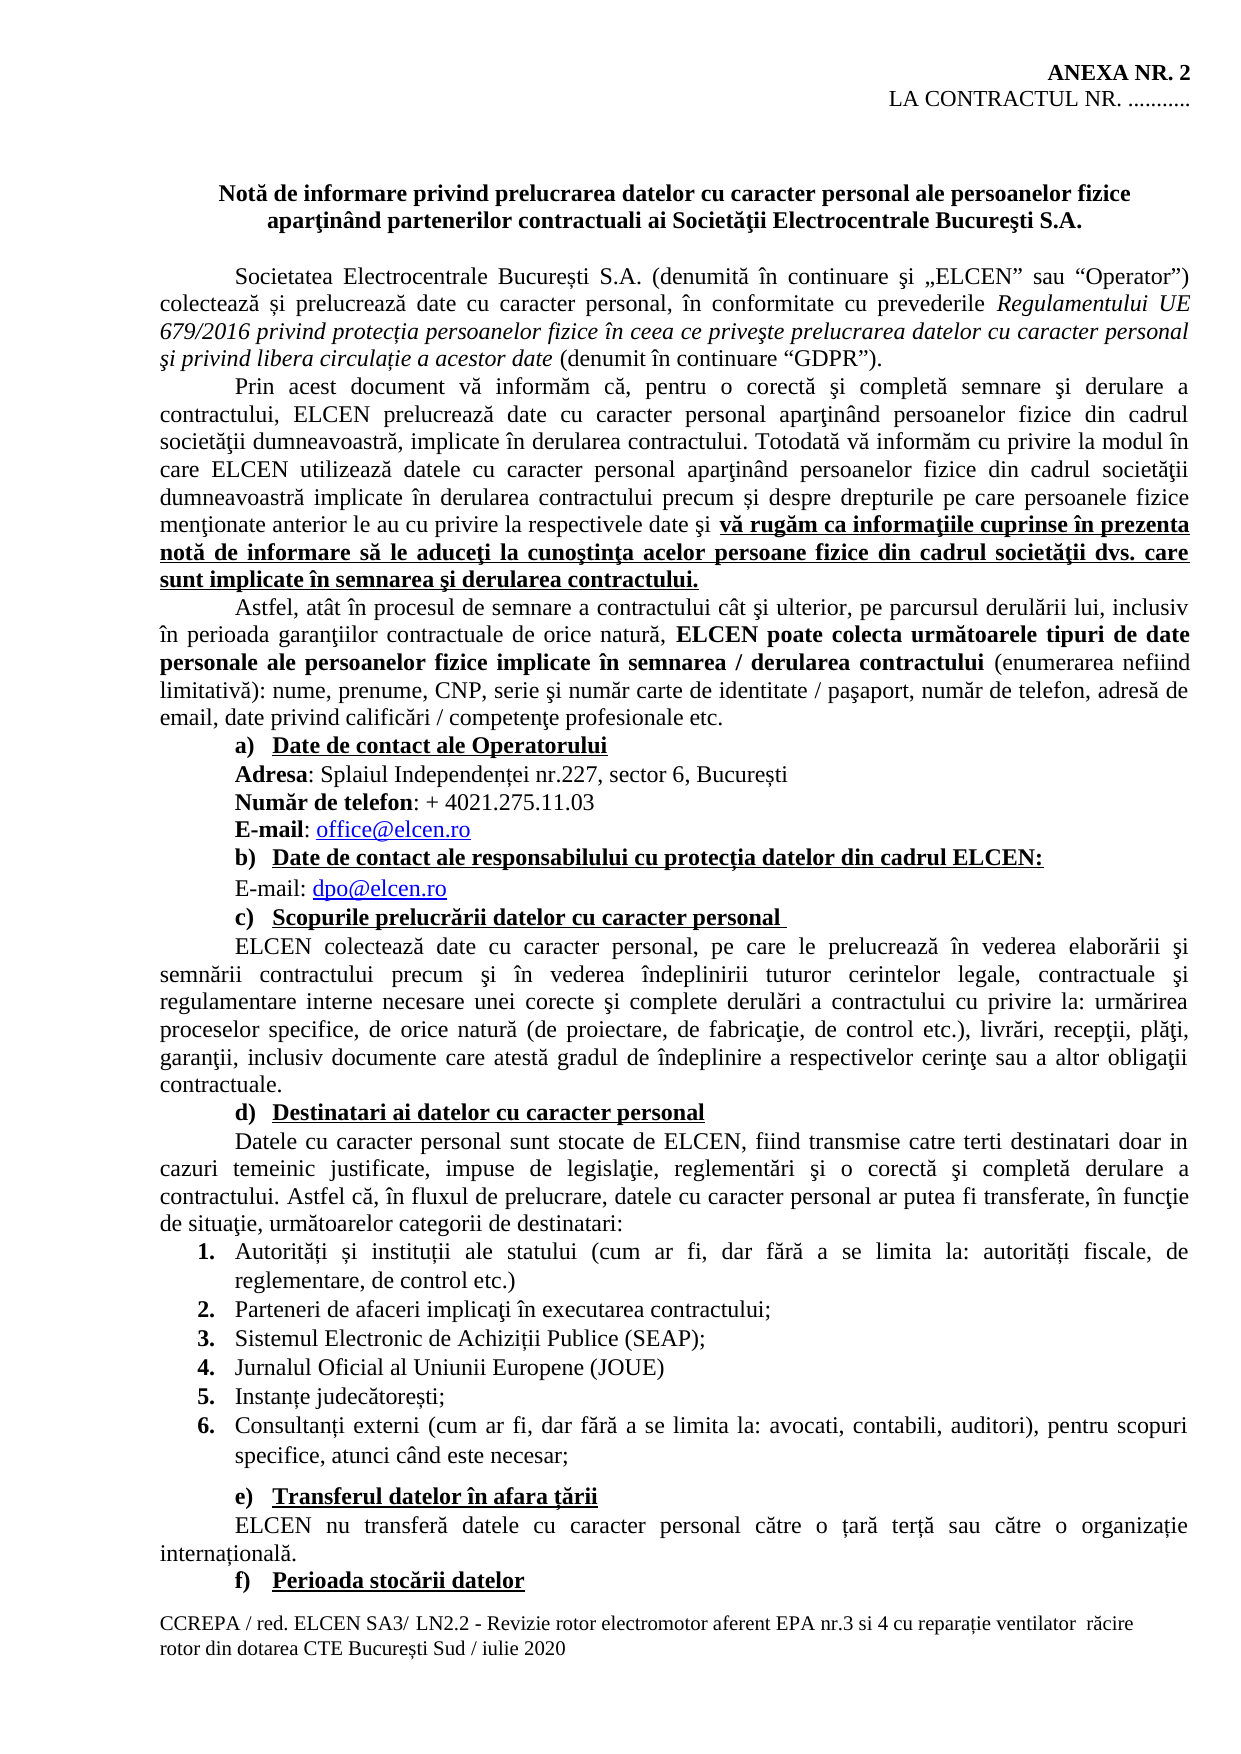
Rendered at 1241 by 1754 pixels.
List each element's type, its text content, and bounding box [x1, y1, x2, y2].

text ELCEN colectează date cu caracter personal, pe care le prelucrează în vederea elaborării şi semnării contractului precum şi în vederea îndeplinirii tuturor cerintelor legale, contractuale şi regulamentare interne necesare unei corecte şi complete derulări a contractului cu privire la: urmărirea proceselor specifice, de orice natură (de proiectare, de fabricaţie, de control etc.), livrări, recepţii, plăţi, garanţii, inclusiv documente care atestă gradul de îndeplinire a respectivelor cerinţe sau a altor obligaţii contractuale. [159, 932, 1191, 1098]
text Prin acest document vă informăm că, pentru o corectă şi completă semnare şi derulare a contractului, ELCEN prelucrează date cu caracter personal aparţinând persoanelor fizice din cadrul societăţii dumneavoastră, implicate în derularea contractului. Totodată vă informăm cu privire la modul în care ELCEN utilizează datele cu caracter personal aparţinând persoanelor fizice din cadrul societăţii dumneavoastră implicate în derularea contractului precum și despre drepturile pe care persoanele fizice menţionate anterior le au cu privire la respectivele date şi vă rugăm ca informaţiile cuprinse în prezenta notă de informare să le aduceţi la cunoştinţa acelor persoane fizice din cadrul societăţii dvs. care sunt implicate în semnarea şi derularea contractului. [159, 372, 1191, 593]
text E-mail: office@elcen.ro [159, 815, 1191, 843]
text ELCEN nu transferă datele cu caracter personal către o țară terță sau către o organizație internațională. [159, 1511, 1191, 1566]
list Parteneri de afaceri implicaţi în executarea contractului; [197, 1295, 1191, 1323]
list Consultanți externi (cum ar fi, dar fără a se limita la: avocati, contabili, auditori), pentru scopuri specifice, atunci când este necesar; [197, 1411, 1191, 1468]
list Transferul datelor în afara țării [234, 1482, 1191, 1510]
list Instanțe judecătorești; [197, 1382, 1191, 1410]
list Sistemul Electronic de Achiziții Publice (SEAP); [197, 1324, 1191, 1352]
text Datele cu caracter personal sunt stocate de ELCEN, fiind transmise catre terti destinatari doar in cazuri temeinic justificate, impuse de legislaţie, reglementări şi o corectă şi completă derulare a contractului. Astfel că, în fluxul de prelucrare, datele cu caracter personal ar putea fi transferate, în funcţie de situaţie, următoarelor categorii de destinatari: [159, 1127, 1191, 1237]
text Adresa: Splaiul Independenței nr.227, sector 6, București [159, 760, 1191, 787]
text Număr de telefon: + 4021.275.11.03 [159, 787, 1191, 815]
text Notă de informare privind prelucrarea datelor cu caracter personal ale persoanelor fizice aparţinând partenerilor contractuali ai Societăţii Electrocentrale Bucureşti S.A. [159, 179, 1191, 234]
text E-mail: dpo@elcen.ro [159, 874, 1191, 902]
list Date de contact ale Operatorului [234, 731, 1191, 758]
list Jurnalul Oficial al Uniunii Europene (JOUE) [197, 1353, 1191, 1381]
list Autorități și instituții ale statului (cum ar fi, dar fără a se limita la: autorități fiscale, de reglementare, de control etc.) [197, 1237, 1191, 1294]
list Destinatari ai datelor cu caracter personal [234, 1098, 1191, 1125]
list Date de contact ale responsabilului cu protecția datelor din cadrul ELCEN: [234, 843, 1240, 870]
list Perioada stocării datelor [234, 1566, 1191, 1594]
text anexa nr. 2 [159, 59, 1191, 85]
list Scopurile prelucrării datelor cu caracter personal [234, 902, 1191, 931]
text LA CONTRACTUL NR. ........... [159, 85, 1191, 112]
text Societatea Electrocentrale București S.A. (denumită în continuare şi „ELCEN” sau “Operator”) colectează și prelucrează date cu caracter personal, în conformitate cu prevederile Regulamentului UE 679/2016 privind protecția persoanelor fizice în ceea ce priveşte prelucrarea datelor cu caracter personal şi privind libera circulație a acestor date (denumit în continuare “GDPR”). [159, 262, 1191, 372]
text Astfel, atât în procesul de semnare a contractului cât şi ulterior, pe parcursul derulării lui, inclusiv în perioada garanţiilor contractuale de orice natură, ELCEN poate colecta următoarele tipuri de date personale ale persoanelor fizice implicate în semnarea / derularea contractului (enumerarea nefiind limitativă): nume, prenume, CNP, serie şi număr carte de identitate / paşaport, număr de telefon, adresă de email, date privind calificări / competenţe profesionale etc. [159, 593, 1191, 731]
